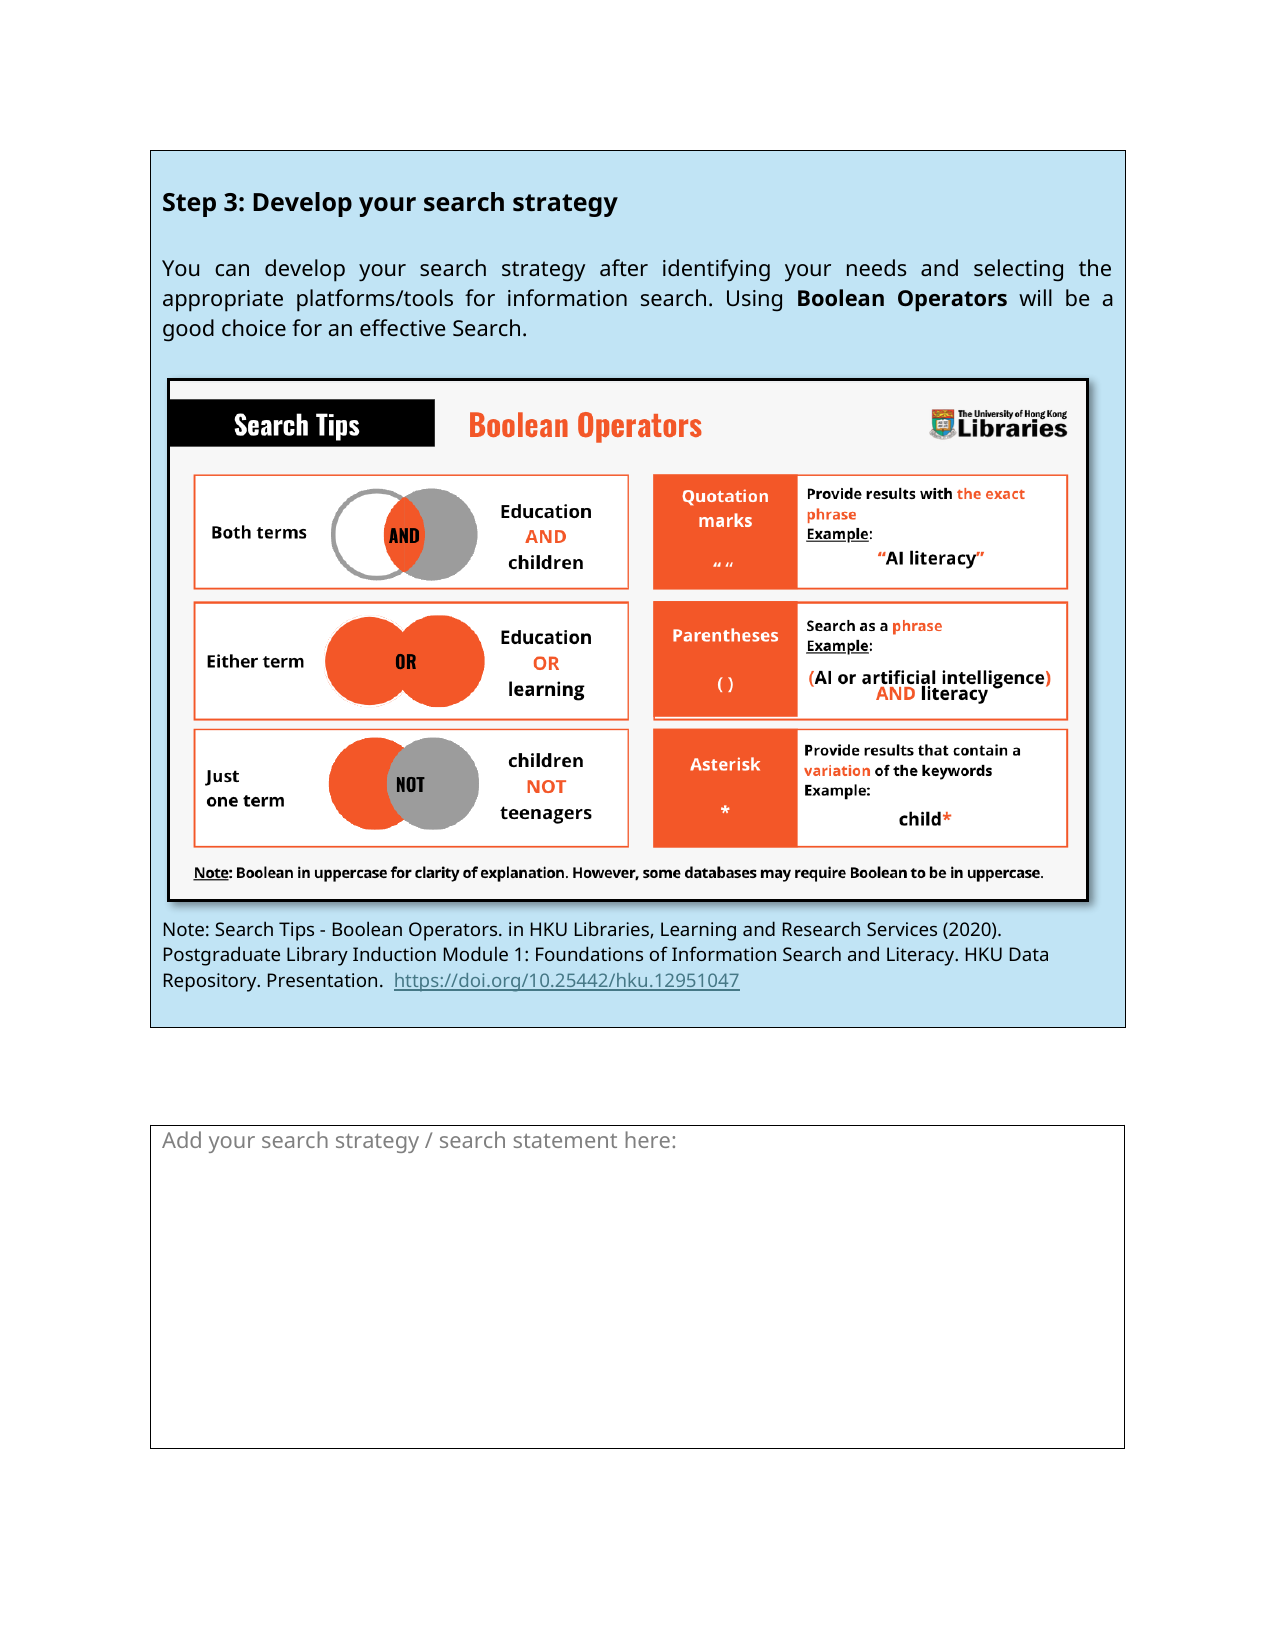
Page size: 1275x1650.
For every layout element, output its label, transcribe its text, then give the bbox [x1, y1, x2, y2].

picture [170, 381, 1086, 899]
table_header Step 3: Develop your search strategy You can develop your search strategy after identifying your needs and selecting the appropriate platforms/tools for information search. Using Boolean Operators will be a good choice for an effective Search. Note: Search Tips - Boolean Operators. in HKU Libraries, Learning and Research Services (2020). Postgraduate Library Induction Module 1: Foundations of Information Search and Literacy. HKU Data Repository. Presentation. https://doi.org/10.25442/hku.12951047 [151, 151, 1125, 1027]
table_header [151, 1126, 1124, 1448]
